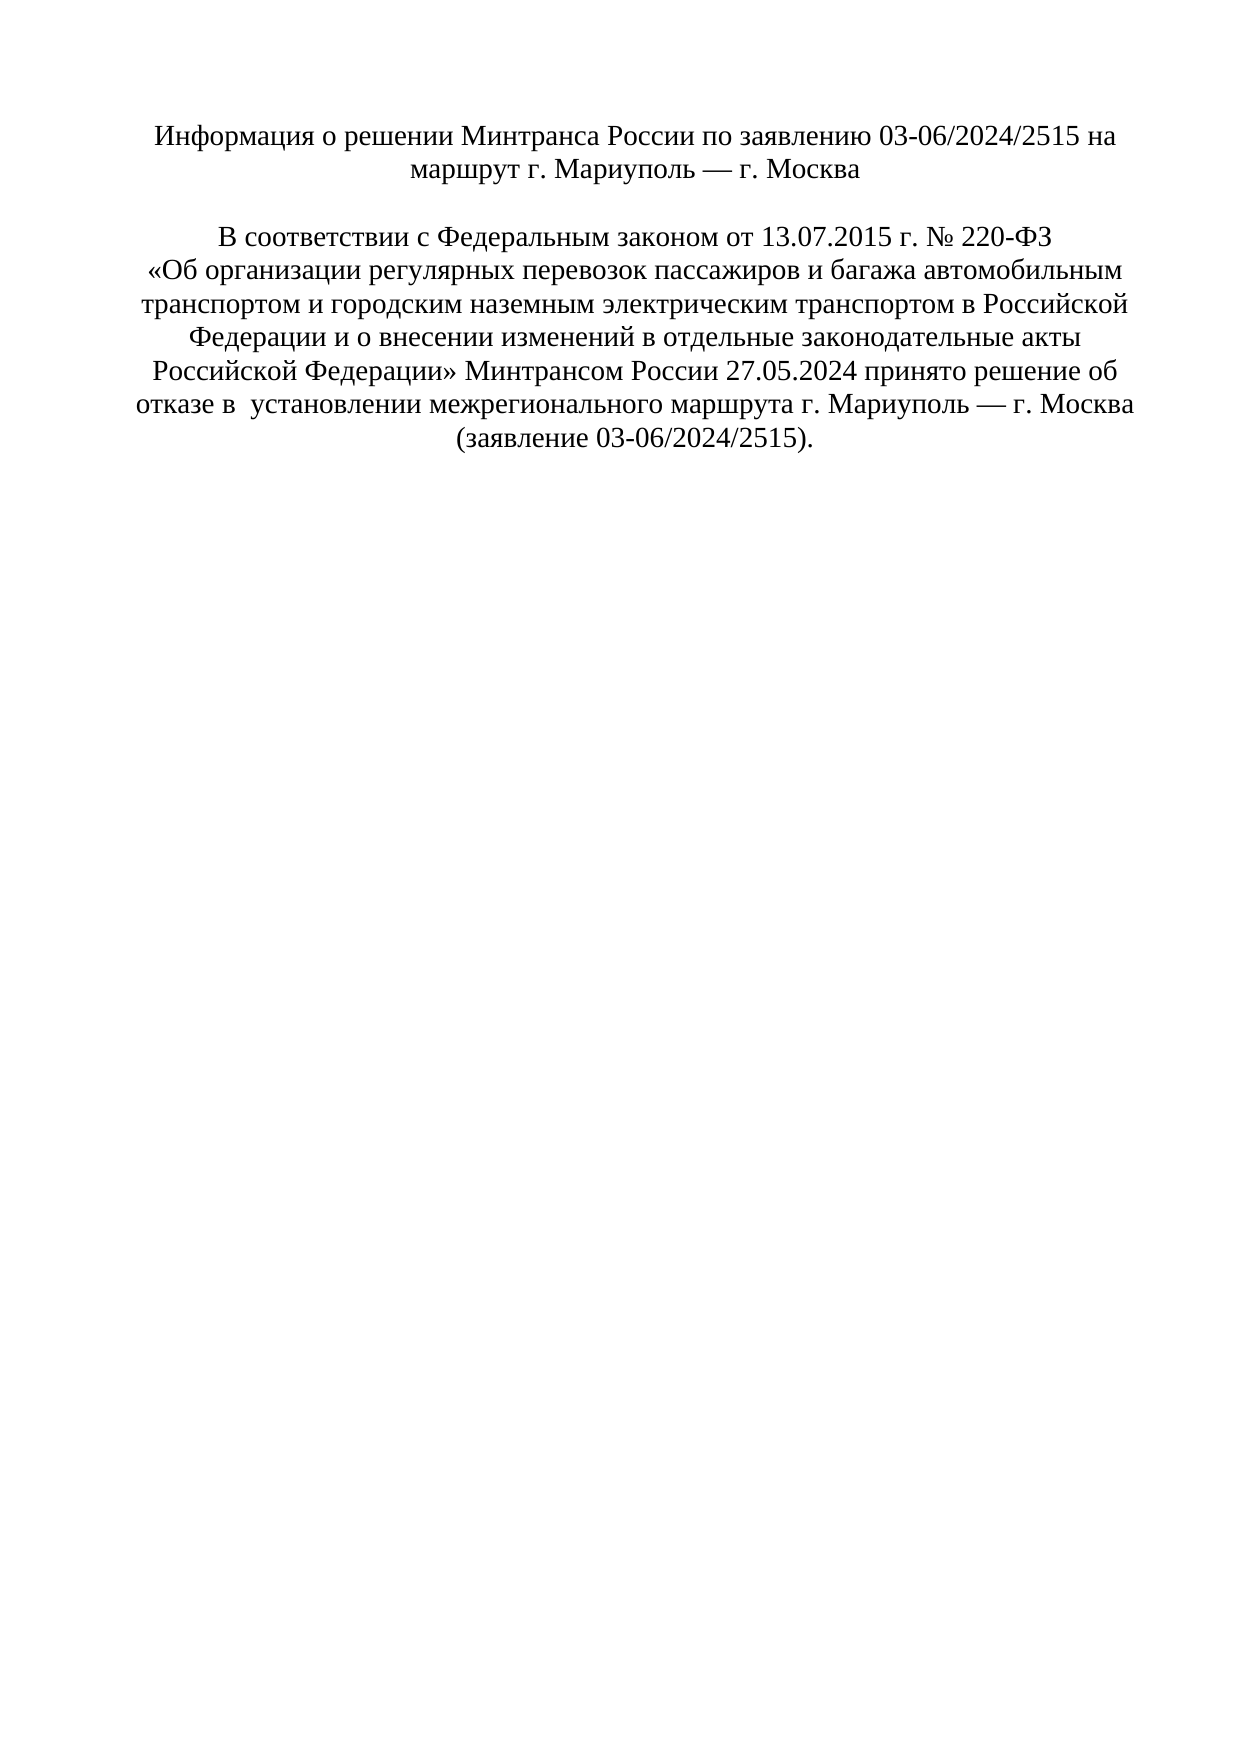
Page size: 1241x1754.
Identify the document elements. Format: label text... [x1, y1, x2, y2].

text В соответствии с Федеральным законом от 13.07.2015 г. № 220-ФЗ «Об организации регулярных перевозок пассажиров и багажа автомобильным транспортом и городским наземным электрическим транспортом в Российской Федерации и о внесении изменений в отдельные законодательные акты Российской Федерации» Минтрансом России 27.05.2024 принято решение об отказе в установлении межрегионального маршрута г. Мариуполь — г. Москва (заявление 03-06/2024/2515). [118, 219, 1152, 453]
text Информация о решении Минтранса России по заявлению 03-06/2024/2515 на маршрут г. Мариуполь — г. Москва [118, 118, 1152, 185]
